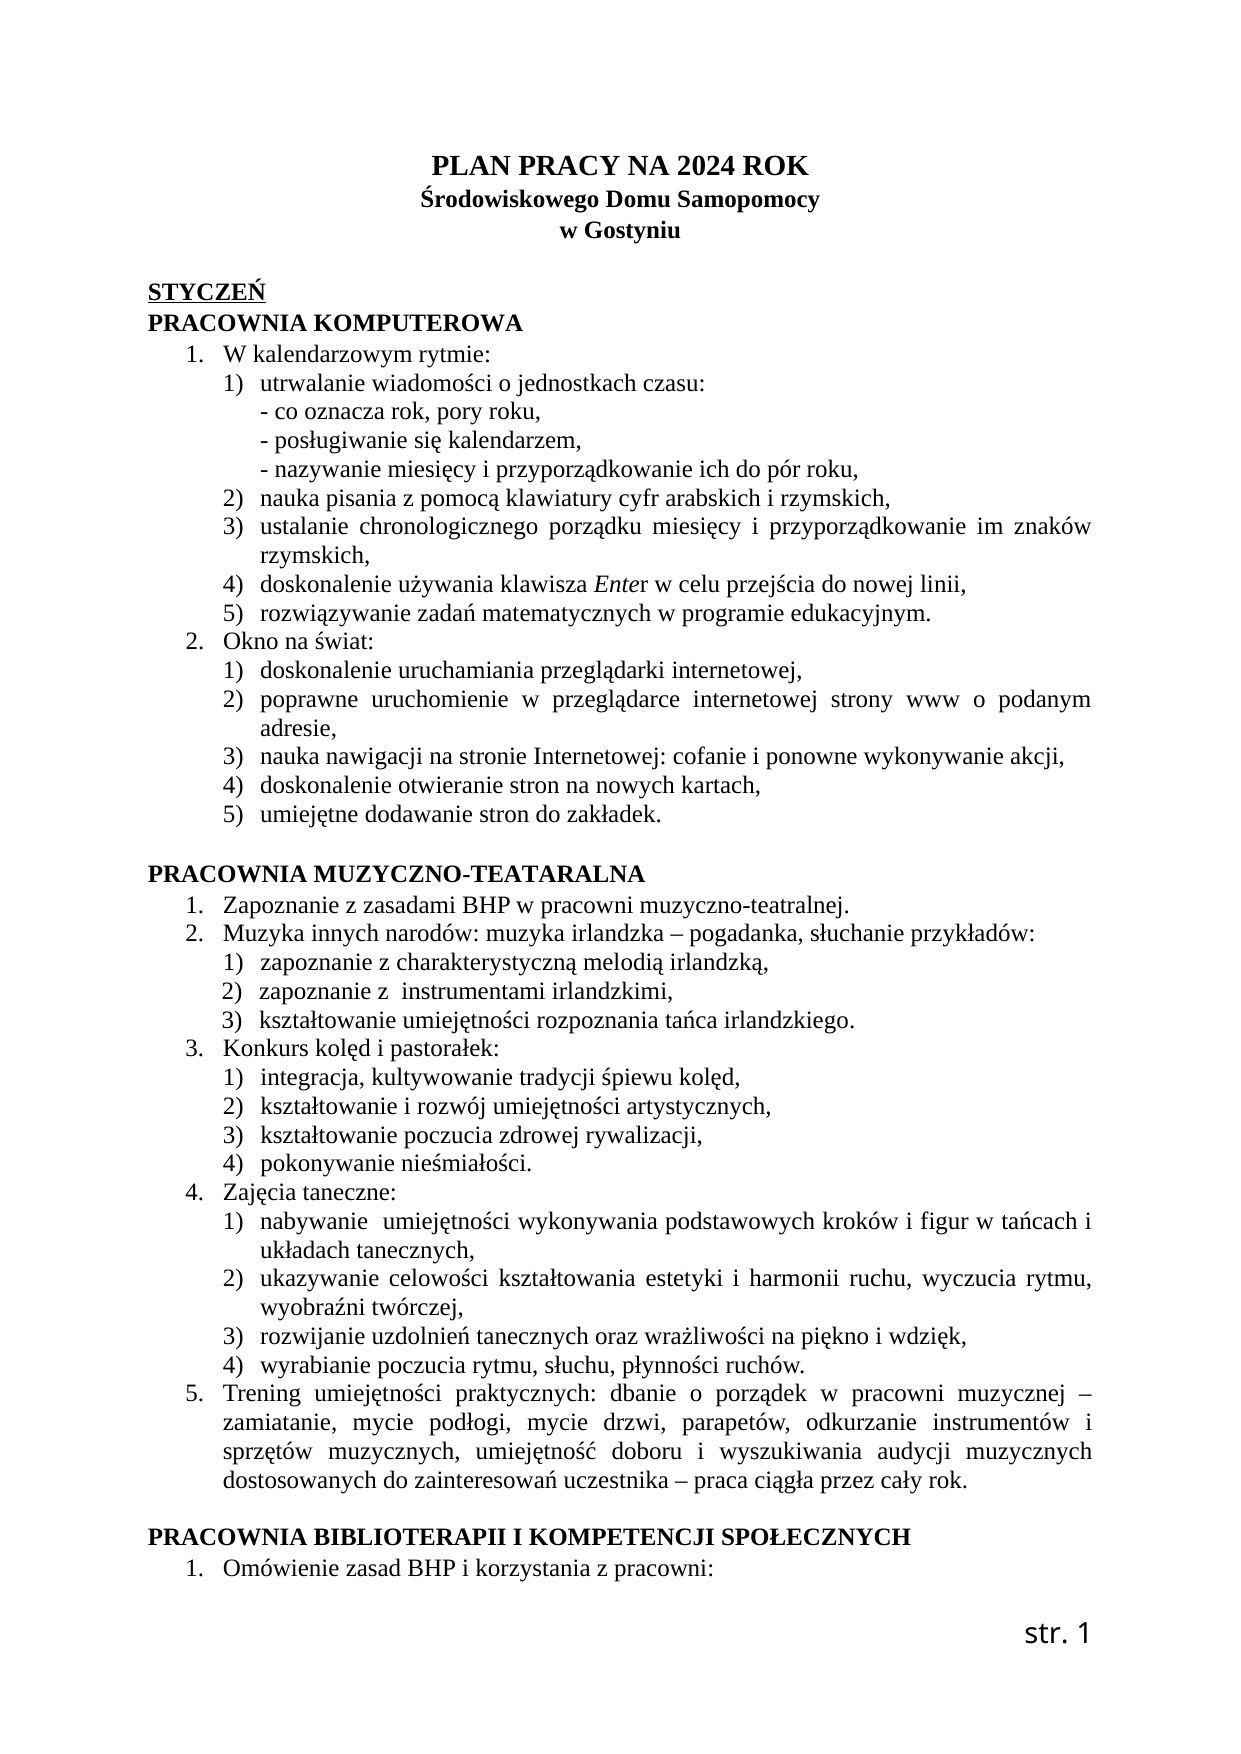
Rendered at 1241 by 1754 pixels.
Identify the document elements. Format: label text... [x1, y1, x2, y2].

list Okno na świat: [185, 626, 1093, 655]
list Konkurs kolęd i pastorałek: [185, 1033, 1093, 1062]
list nauka nawigacji na stronie Internetowej: cofanie i ponowne wykonywanie akcji, [223, 741, 1093, 770]
list W kalendarzowym rytmie: [185, 339, 1093, 368]
list doskonalenie otwieranie stron na nowych kartach, [223, 770, 1093, 799]
list zapoznanie z charakterystyczną melodią irlandzką, [223, 947, 1093, 976]
list Zajęcia taneczne: [185, 1177, 1093, 1206]
list poprawne uruchomienie w przeglądarce internetowej strony www o podanym adresie, [223, 684, 1093, 741]
list - posługiwanie się kalendarzem, [260, 425, 1093, 454]
list doskonalenie uruchamiania przeglądarki internetowej, [223, 655, 1093, 684]
list Zapoznanie z zasadami BHP w pracowni muzyczno-teatralnej. [185, 890, 1093, 918]
list rozwijanie uzdolnień tanecznych oraz wrażliwości na piękno i wdzięk, [223, 1321, 1093, 1350]
list umiejętne dodawanie stron do zakładek. [223, 799, 1093, 828]
list wyrabianie poczucia rytmu, słuchu, płynności ruchów. [223, 1350, 1093, 1378]
list integracja, kultywowanie tradycji śpiewu kolęd, [223, 1062, 1093, 1091]
list Omówienie zasad BHP i korzystania z pracowni: [185, 1553, 1093, 1582]
list pokonywanie nieśmiałości. [223, 1148, 1093, 1177]
list nabywanie umiejętności wykonywania podstawowych kroków i figur w tańcach i układach tanecznych, [223, 1206, 1093, 1263]
text PRACOWNIA BIBLIOTERAPII I KOMPETENCJI SPOŁECZNYCH [148, 1522, 1093, 1551]
list Muzyka innych narodów: muzyka irlandzka – pogadanka, słuchanie przykładów: [185, 918, 1093, 947]
text PLAN PRACY NA 2024 ROK [148, 148, 1093, 181]
text w Gostyniu [148, 215, 1093, 243]
list rozwiązywanie zadań matematycznych w programie edukacyjnym. [223, 598, 1093, 626]
list kształtowanie poczucia zdrowej rywalizacji, [223, 1120, 1093, 1148]
list - nazywanie miesięcy i przyporządkowanie ich do pór roku, [260, 454, 1093, 483]
text PRACOWNIA MUZYCZNO-TEATARALNA [148, 859, 1093, 887]
list nauka pisania z pomocą klawiatury cyfr arabskich i rzymskich, [223, 483, 1093, 511]
list utrwalanie wiadomości o jednostkach czasu: [223, 368, 1093, 396]
text PRACOWNIA KOMPUTEROWA [148, 308, 1093, 337]
list ukazywanie celowości kształtowania estetyki i harmonii ruchu, wyczucia rytmu, wyobraźni twórczej, [223, 1263, 1093, 1321]
list - co oznacza rok, pory roku, [260, 396, 1093, 425]
list ustalanie chronologicznego porządku miesięcy i przyporządkowanie im znaków rzymskich, [223, 511, 1093, 569]
list kształtowanie i rozwój umiejętności artystycznych, [223, 1091, 1093, 1120]
list zapoznanie z instrumentami irlandzkimi, [221, 976, 1093, 1005]
list kształtowanie umiejętności rozpoznania tańca irlandzkiego. [221, 1005, 1093, 1033]
list Trening umiejętności praktycznych: dbanie o porządek w pracowni muzycznej – zamiatanie, mycie podłogi, mycie drzwi, parapetów, odkurzanie instrumentów i sprzętów muzycznych, umiejętność doboru i wyszukiwania audycji muzycznych dostosowanych do zainteresowań uczestnika – praca ciągła przez cały rok. [185, 1378, 1093, 1493]
list doskonalenie używania klawisza Enter w celu przejścia do nowej linii, [223, 569, 1093, 598]
text Środowiskowego Domu Samopomocy [148, 184, 1093, 212]
text STYCZEŃ [148, 277, 1093, 306]
